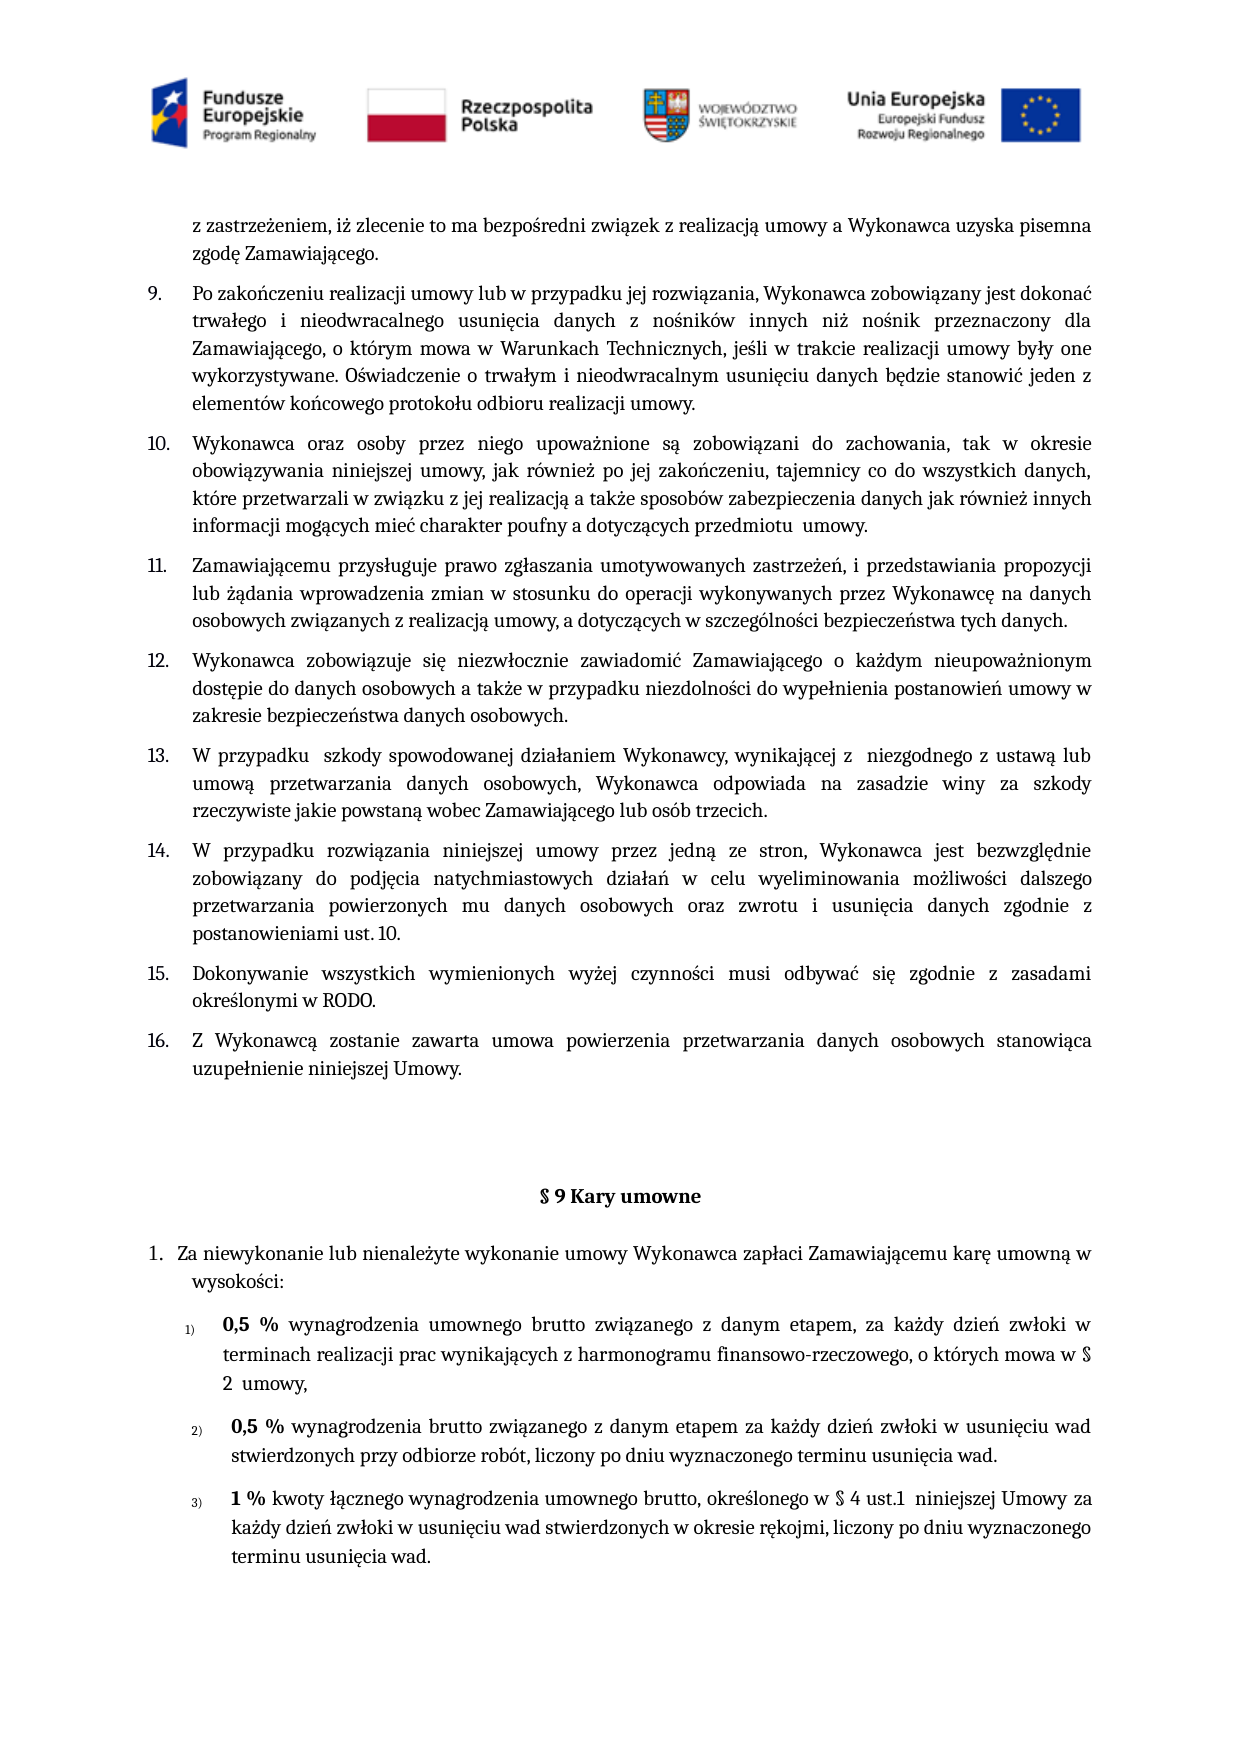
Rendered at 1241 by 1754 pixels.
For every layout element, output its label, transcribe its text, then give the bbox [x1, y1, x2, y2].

list Wykonawca zobowiązuje się niezwłocznie zawiadomić Zamawiającego o każdym nieupoważnionym dostępie do danych osobowych a także w przypadku niezdolności do wypełnienia postanowień umowy w zakresie bezpieczeństwa danych osobowych. [148, 649, 1093, 728]
picture [147, 73, 1086, 155]
list 0,5 % wynagrodzenia umownego brutto związanego z danym etapem, za każdy dzień zwłoki w terminach realizacji prac wynikających z harmonogramu finansowo-rzeczowego, o których mowa w § 2 umowy, [185, 1311, 1093, 1395]
list Zamawiającemu przysługuje prawo zgłaszania umotywowanych zastrzeżeń, i przedstawiania propozycji lub żądania wprowadzenia zmian w stosunku do operacji wykonywanych przez Wykonawcę na danych osobowych związanych z realizacją umowy, a dotyczących w szczególności bezpieczeństwa tych danych. [148, 554, 1093, 633]
text § 9 Kary umowne [148, 1184, 1093, 1208]
list Z Wykonawcą zostanie zawarta umowa powierzenia przetwarzania danych osobowych stanowiąca uzupełnienie niniejszej Umowy. [148, 1029, 1093, 1081]
list Za niewykonanie lub nienależyte wykonanie umowy Wykonawca zapłaci Zamawiającemu karę umowną w wysokości: [148, 1239, 1093, 1294]
list Po zakończeniu realizacji umowy lub w przypadku jej rozwiązania, Wykonawca zobowiązany jest dokonać trwałego i nieodwracalnego usunięcia danych z nośników innych niż nośnik przeznaczony dla Zamawiającego, o którym mowa w Warunkach Technicznych, jeśli w trakcie realizacji umowy były one wykorzystywane. Oświadczenie o trwałym i nieodwracalnym usunięciu danych będzie stanowić jeden z elementów końcowego protokołu odbioru realizacji umowy. [148, 282, 1093, 416]
list 1 % kwoty łącznego wynagrodzenia umownego brutto, określonego w § 4 ust.1 niniejszej Umowy za każdy dzień zwłoki w usunięciu wad stwierdzonych w okresie rękojmi, liczony po dniu wyznaczonego terminu usunięcia wad. [191, 1485, 1093, 1569]
list Dokonywanie wszystkich wymienionych wyżej czynności musi odbywać się zgodnie z zasadami określonymi w RODO. [148, 962, 1093, 1013]
list 0,5 % wynagrodzenia brutto związanego z danym etapem za każdy dzień zwłoki w usunięciu wad stwierdzonych przy odbiorze robót, liczony po dniu wyznaczonego terminu usunięcia wad. [191, 1412, 1093, 1467]
list W przypadku szkody spowodowanej działaniem Wykonawcy, wynikającej z niezgodnego z ustawą lub umową przetwarzania danych osobowych, Wykonawca odpowiada na zasadzie winy za szkody rzeczywiste jakie powstaną wobec Zamawiającego lub osób trzecich. [148, 744, 1093, 823]
list Wykonawca oraz osoby przez niego upoważnione są zobowiązani do zachowania, tak w okresie obowiązywania niniejszej umowy, jak również po jej zakończeniu, tajemnicy co do wszystkich danych, które przetwarzali w związku z jej realizacją a także sposobów zabezpieczenia danych jak również innych informacji mogących mieć charakter poufny a dotyczących przedmiotu umowy. [148, 432, 1093, 538]
list W przypadku rozwiązania niniejszej umowy przez jedną ze stron, Wykonawca jest bezwzględnie zobowiązany do podjęcia natychmiastowych działań w celu wyeliminowania możliwości dalszego przetwarzania powierzonych mu danych osobowych oraz zwrotu i usunięcia danych zgodnie z postanowieniami ust. 10. [148, 839, 1093, 946]
